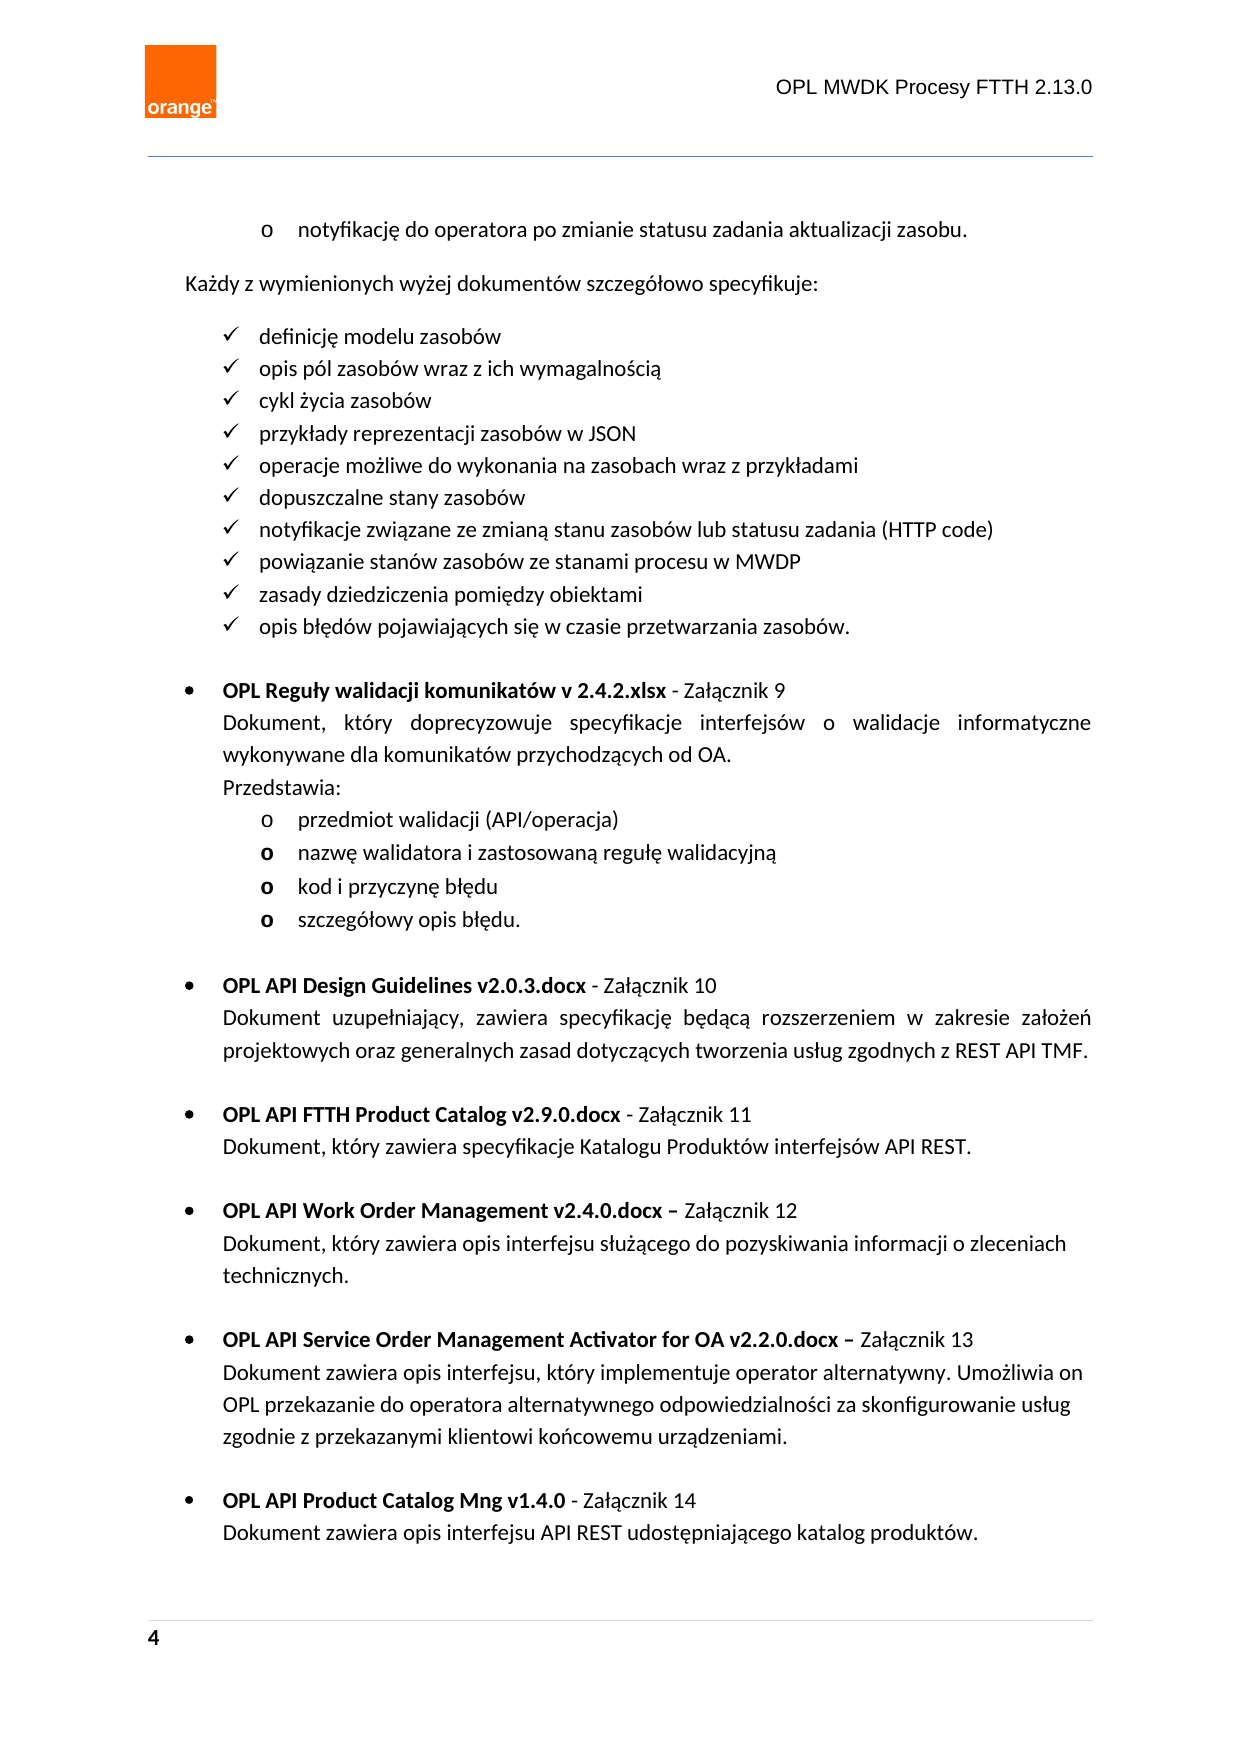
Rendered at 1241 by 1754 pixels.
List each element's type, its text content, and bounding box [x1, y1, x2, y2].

list Dokument uzupełniający, zawiera specyfikację będącą rozszerzeniem w zakresie założeń projektowych oraz generalnych zasad dotyczących tworzenia usług zgodnych z REST API TMF. [223, 1003, 1093, 1064]
list definicję modelu zasobów [221, 322, 1093, 350]
list OPL API Service Order Management Activator for OA v2.2.0.docx – Załącznik 13 [185, 1325, 1093, 1353]
list notyfikacje związane ze zmianą stanu zasobów lub statusu zadania (HTTP code) [221, 515, 1093, 543]
list Dokument, który zawiera specyfikacje Katalogu Produktów interfejsów API REST. [223, 1132, 1093, 1160]
list OPL API FTTH Product Catalog v2.9.0.docx - Załącznik 11 [185, 1100, 1093, 1128]
text Każdy z wymienionych wyżej dokumentów szczegółowo specyfikuje: [185, 269, 1093, 297]
list Dokument zawiera opis interfejsu, który implementuje operator alternatywny. Umożliwia on OPL przekazanie do operatora alternatywnego odpowiedzialności za skonfigurowanie usług zgodnie z przekazanymi klientowi końcowemu urządzeniami. [223, 1358, 1093, 1450]
list kod i przyczynę błędu [260, 872, 1093, 901]
list nazwę walidatora i zastosowaną regułę walidacyjną [260, 838, 1093, 868]
list notyfikację do operatora po zmianie statusu zadania aktualizacji zasobu. [260, 215, 1093, 244]
list opis błędów pojawiających się w czasie przetwarzania zasobów. [221, 612, 1093, 640]
list OPL API Design Guidelines v2.0.3.docx - Załącznik 10 [185, 971, 1093, 999]
picture [144, 45, 217, 117]
list Przedstawia: [223, 773, 1093, 801]
list opis pól zasobów wraz z ich wymagalnością [221, 354, 1093, 382]
list Dokument zawiera opis interfejsu API REST udostępniającego katalog produktów. [223, 1518, 1093, 1547]
list OPL Reguły walidacji komunikatów v 2.4.2.xlsx - Załącznik 9 [185, 676, 1093, 704]
list przedmiot walidacji (API/operacja) [260, 805, 1093, 834]
list powiązanie stanów zasobów ze stanami procesu w MWDP [221, 547, 1093, 576]
list szczegółowy opis błędu. [260, 906, 1093, 935]
list przykłady reprezentacji zasobów w JSON [221, 419, 1093, 447]
list dopuszczalne stany zasobów [221, 483, 1093, 511]
list cykl życia zasobów [221, 387, 1093, 414]
list Dokument, który zawiera opis interfejsu służącego do pozyskiwania informacji o zleceniach technicznych. [223, 1229, 1093, 1289]
list Dokument, który doprecyzowuje specyfikacje interfejsów o walidacje informatyczne wykonywane dla komunikatów przychodzących od OA. [223, 708, 1093, 769]
list operacje możliwe do wykonania na zasobach wraz z przykładami [221, 451, 1093, 479]
list zasady dziedziczenia pomiędzy obiektami [221, 580, 1093, 608]
list OPL API Product Catalog Mng v1.4.0 - Załącznik 14 [185, 1486, 1093, 1514]
list OPL API Work Order Management v2.4.0.docx – Załącznik 12 [185, 1197, 1093, 1225]
